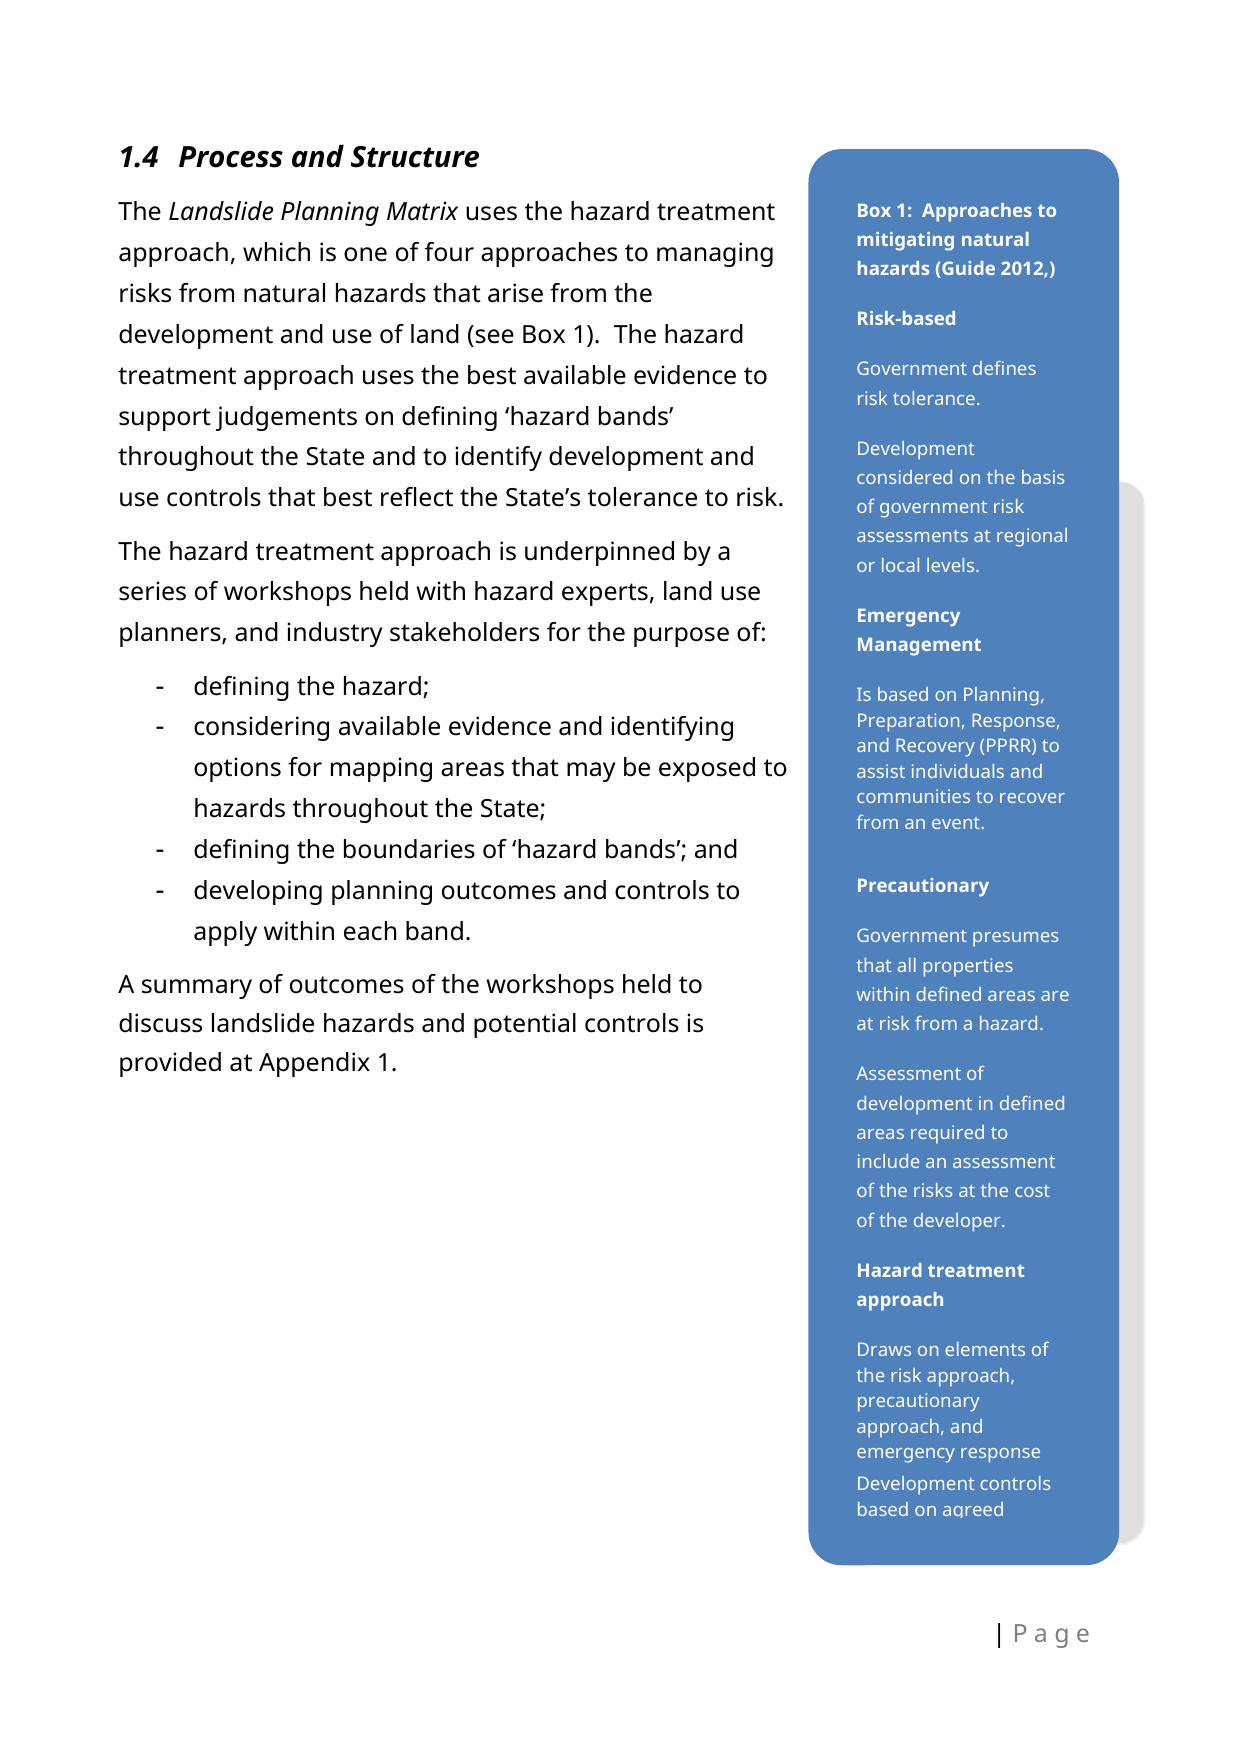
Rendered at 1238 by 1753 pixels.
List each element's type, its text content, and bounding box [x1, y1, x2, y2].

subtitle Process and Structure [118, 136, 1090, 176]
text The hazard treatment approach is underpinned by a series of workshops held with hazard experts, land use planners, and industry stakeholders for the purpose of: [118, 533, 808, 649]
list considering available evidence and identifying options for mapping areas that may be exposed to hazards throughout the State; [156, 709, 808, 825]
text The Landslide Planning Matrix uses the hazard treatment approach, which is one of four approaches to managing risks from natural hazards that arise from the development and use of land (see Box 1). The hazard treatment approach uses the best available evidence to support judgements on defining ‘hazard bands’ throughout the State and to identify development and use controls that best reflect the State’s tolerance to risk. [118, 194, 808, 514]
text A summary of outcomes of the workshops held to discuss landslide hazards and potential controls is provided at Appendix 1. [118, 967, 808, 1079]
list developing planning outcomes and controls to apply within each band. [156, 872, 808, 947]
list defining the hazard; [156, 668, 808, 702]
list defining the boundaries of ‘hazard bands’; and [156, 832, 808, 866]
